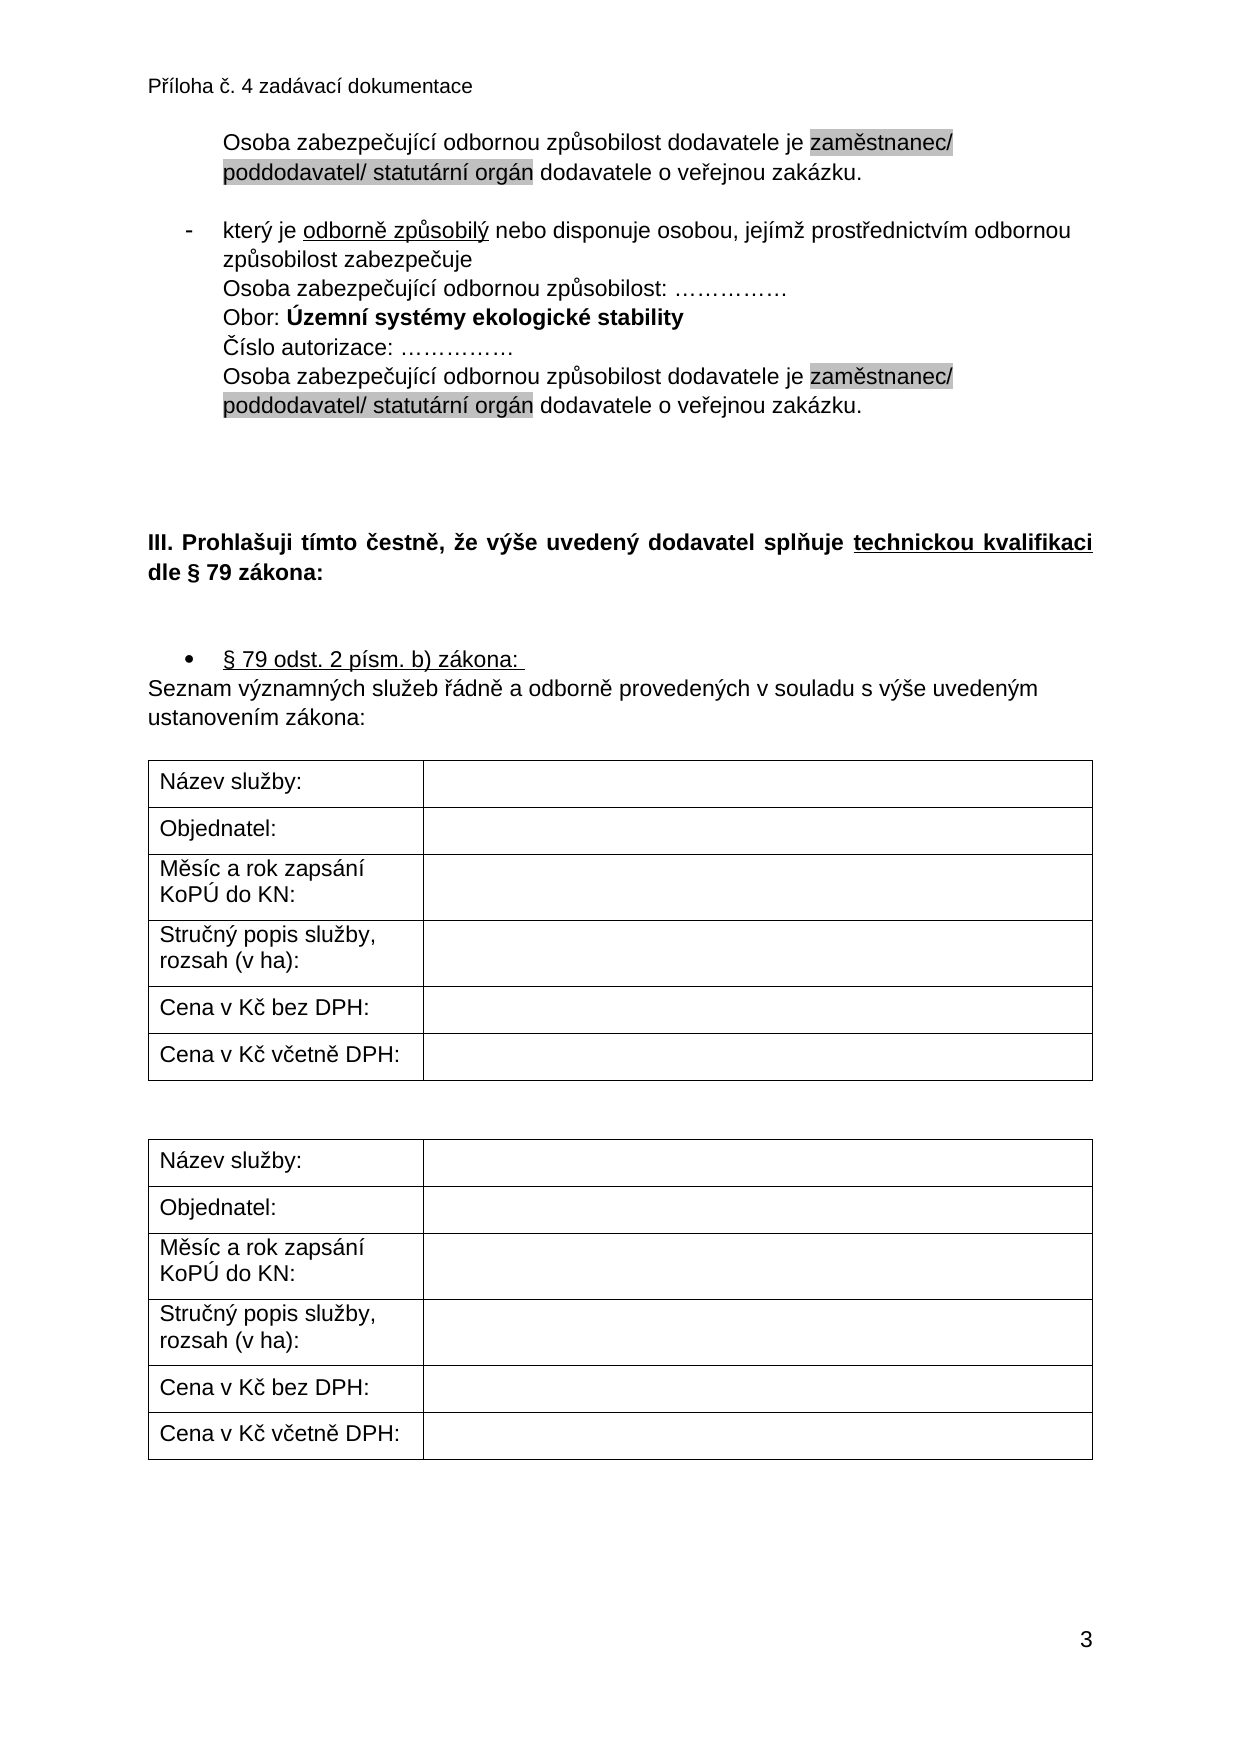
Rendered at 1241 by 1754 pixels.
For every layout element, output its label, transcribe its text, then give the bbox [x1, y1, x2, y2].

table_cell Měsíc a rok zapsání KoPÚ do KN: [149, 855, 423, 920]
table_cell [424, 1187, 1092, 1233]
list Osoba zabezpečující odbornou způsobilost dodavatele je zaměstnanec/ poddodavatel/ statutární orgán dodavatele o veřejnou zakázku. [223, 360, 1093, 418]
list Osoba zabezpečující odbornou způsobilost: …………… [223, 272, 1093, 301]
table_cell [424, 1300, 1092, 1365]
table_cell [424, 855, 1092, 920]
text III. Prohlašuji tímto čestně, že výše uvedený dodavatel splňuje technickou kvalifikaci dle § 79 zákona: [148, 526, 1093, 585]
table_cell [424, 1366, 1092, 1412]
table_header [424, 761, 1092, 807]
text Seznam významných služeb řádně a odborně provedených v souladu s výše uvedeným ustanovením zákona: [148, 672, 1093, 731]
table_cell [424, 921, 1092, 986]
list Číslo autorizace: …………… [223, 331, 1093, 360]
table_cell Objednatel: [149, 1187, 423, 1233]
table_cell Cena v Kč včetně DPH: [149, 1413, 423, 1459]
table_cell [424, 808, 1092, 853]
table_cell Měsíc a rok zapsání KoPÚ do KN: [149, 1234, 423, 1299]
table_cell [424, 1413, 1092, 1459]
table_cell Stručný popis služby, rozsah (v ha): [149, 1300, 423, 1365]
table_header [424, 1140, 1092, 1186]
table_cell Cena v Kč včetně DPH: [149, 1034, 423, 1080]
table_cell [424, 1234, 1092, 1299]
table_cell Objednatel: [149, 808, 423, 853]
table_cell [424, 1034, 1092, 1080]
list který je odborně způsobilý nebo disponuje osobou, jejímž prostřednictvím odbornou způsobilost zabezpečuje [185, 214, 1093, 272]
list Obor: Územní systémy ekologické stability [223, 301, 1093, 331]
table_cell Cena v Kč bez DPH: [149, 987, 423, 1033]
table_cell Cena v Kč bez DPH: [149, 1366, 423, 1412]
list § 79 odst. 2 písm. b) zákona: [185, 643, 1093, 672]
list Osoba zabezpečující odbornou způsobilost dodavatele je zaměstnanec/ poddodavatel/ statutární orgán dodavatele o veřejnou zakázku. [223, 126, 1093, 185]
table_cell [424, 987, 1092, 1033]
table_header Název služby: [149, 1140, 423, 1186]
table_header Název služby: [149, 761, 423, 807]
table_cell Stručný popis služby, rozsah (v ha): [149, 921, 423, 986]
